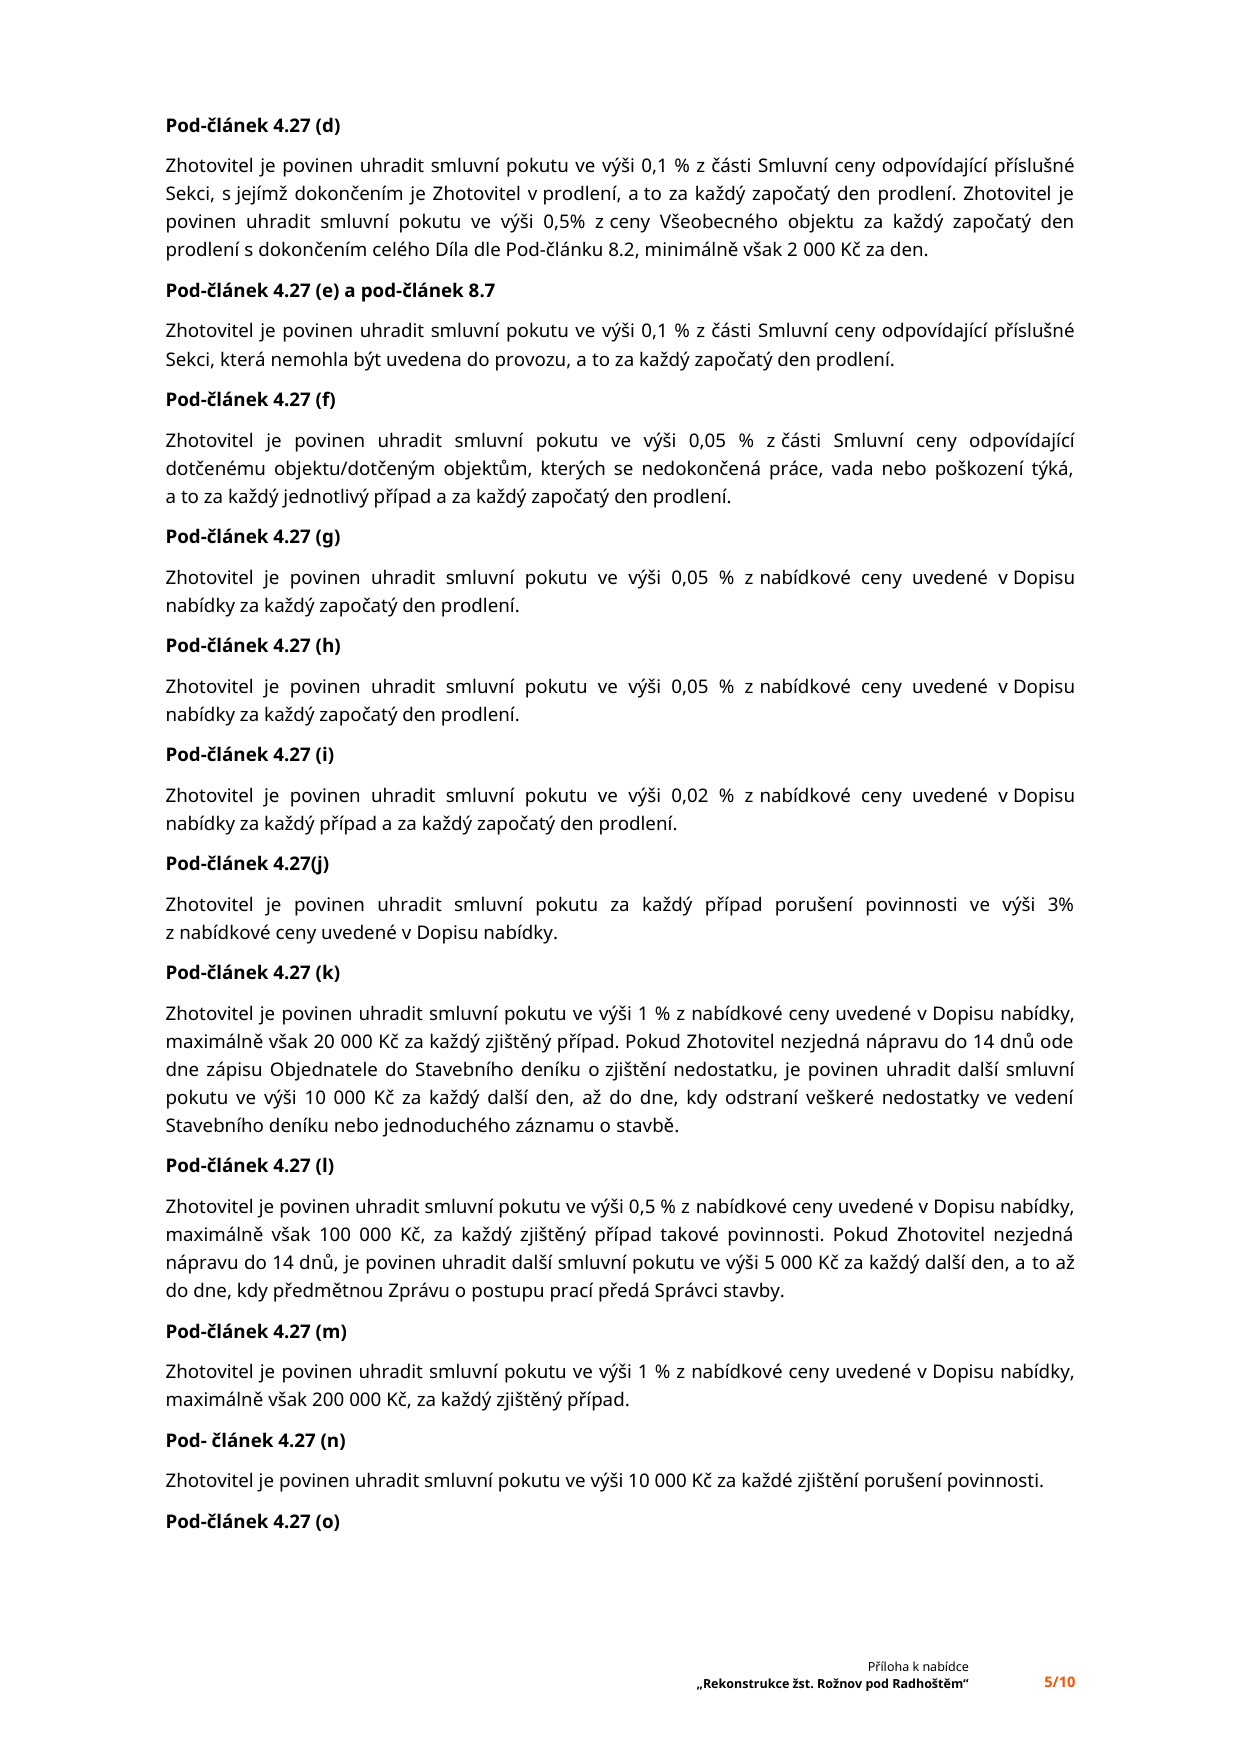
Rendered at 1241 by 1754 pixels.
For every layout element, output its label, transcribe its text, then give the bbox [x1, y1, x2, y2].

text Pod-článek 4.27 (i) [165, 742, 1075, 767]
text Zhotovitel je povinen uhradit smluvní pokutu ve výši 0,5 % z nabídkové ceny uvedené v Dopisu nabídky, maximálně však 100 000 Kč, za každý zjištěný případ takové povinnosti. Pokud Zhotovitel nezjedná nápravu do 14 dnů, je povinen uhradit další smluvní pokutu ve výši 5 000 Kč za každý další den, a to až do dne, kdy předmětnou Zprávu o postupu prací předá Správci stavby. [165, 1193, 1075, 1303]
text Zhotovitel je povinen uhradit smluvní pokutu ve výši 0,1 % z části Smluvní ceny odpovídající příslušné Sekci, která nemohla být uvedena do provozu, a to za každý započatý den prodlení. [165, 318, 1075, 371]
text Pod-článek 4.27 (o) [165, 1508, 1075, 1533]
text Pod-článek 4.27 (d) [165, 112, 1075, 138]
text Zhotovitel je povinen uhradit smluvní pokutu ve výši 0,05 % z nabídkové ceny uvedené v Dopisu nabídky za každý započatý den prodlení. [165, 564, 1075, 617]
text Pod-článek 4.27 (l) [165, 1153, 1075, 1178]
text Pod-článek 4.27 (m) [165, 1318, 1075, 1343]
text Pod- článek 4.27 (n) [165, 1427, 1075, 1452]
text Pod-článek 4.27(j) [165, 851, 1075, 876]
text Pod-článek 4.27 (e) a pod-článek 8.7 [165, 277, 1075, 303]
text Zhotovitel je povinen uhradit smluvní pokutu ve výši 0,05 % z části Smluvní ceny odpovídající dotčenému objektu/dotčeným objektům, kterých se nedokončená práce, vada nebo poškození týká, a to za každý jednotlivý případ a za každý započatý den prodlení. [165, 427, 1075, 508]
text Pod-článek 4.27 (f) [165, 386, 1075, 412]
text Pod-článek 4.27 (k) [165, 960, 1075, 985]
text Zhotovitel je povinen uhradit smluvní pokutu za každý případ porušení povinnosti ve výši 3% z nabídkové ceny uvedené v Dopisu nabídky. [165, 891, 1075, 945]
text Zhotovitel je povinen uhradit smluvní pokutu ve výši 1 % z nabídkové ceny uvedené v Dopisu nabídky, maximálně však 200 000 Kč, za každý zjištěný případ. [165, 1358, 1075, 1412]
text Zhotovitel je povinen uhradit smluvní pokutu ve výši 10 000 Kč za každé zjištění porušení povinnosti. [165, 1467, 1075, 1493]
text Pod-článek 4.27 (h) [165, 632, 1075, 658]
text Pod-článek 4.27 (g) [165, 523, 1075, 549]
text Zhotovitel je povinen uhradit smluvní pokutu ve výši 0,1 % z části Smluvní ceny odpovídající příslušné Sekci, s jejímž dokončením je Zhotovitel v prodlení, a to za každý započatý den prodlení. Zhotovitel je povinen uhradit smluvní pokutu ve výši 0,5% z ceny Všeobecného objektu za každý započatý den prodlení s dokončením celého Díla dle Pod-článku 8.2, minimálně však 2 000 Kč za den. [165, 153, 1075, 262]
text Zhotovitel je povinen uhradit smluvní pokutu ve výši 0,02 % z nabídkové ceny uvedené v Dopisu nabídky za každý případ a za každý započatý den prodlení. [165, 782, 1075, 836]
text Zhotovitel je povinen uhradit smluvní pokutu ve výši 0,05 % z nabídkové ceny uvedené v Dopisu nabídky za každý započatý den prodlení. [165, 673, 1075, 727]
text Zhotovitel je povinen uhradit smluvní pokutu ve výši 1 % z nabídkové ceny uvedené v Dopisu nabídky, maximálně však 20 000 Kč za každý zjištěný případ. Pokud Zhotovitel nezjedná nápravu do 14 dnů ode dne zápisu Objednatele do Stavebního deníku o zjištění nedostatku, je povinen uhradit další smluvní pokutu ve výši 10 000 Kč za každý další den, až do dne, kdy odstraní veškeré nedostatky ve vedení Stavebního deníku nebo jednoduchého záznamu o stavbě. [165, 1000, 1075, 1138]
